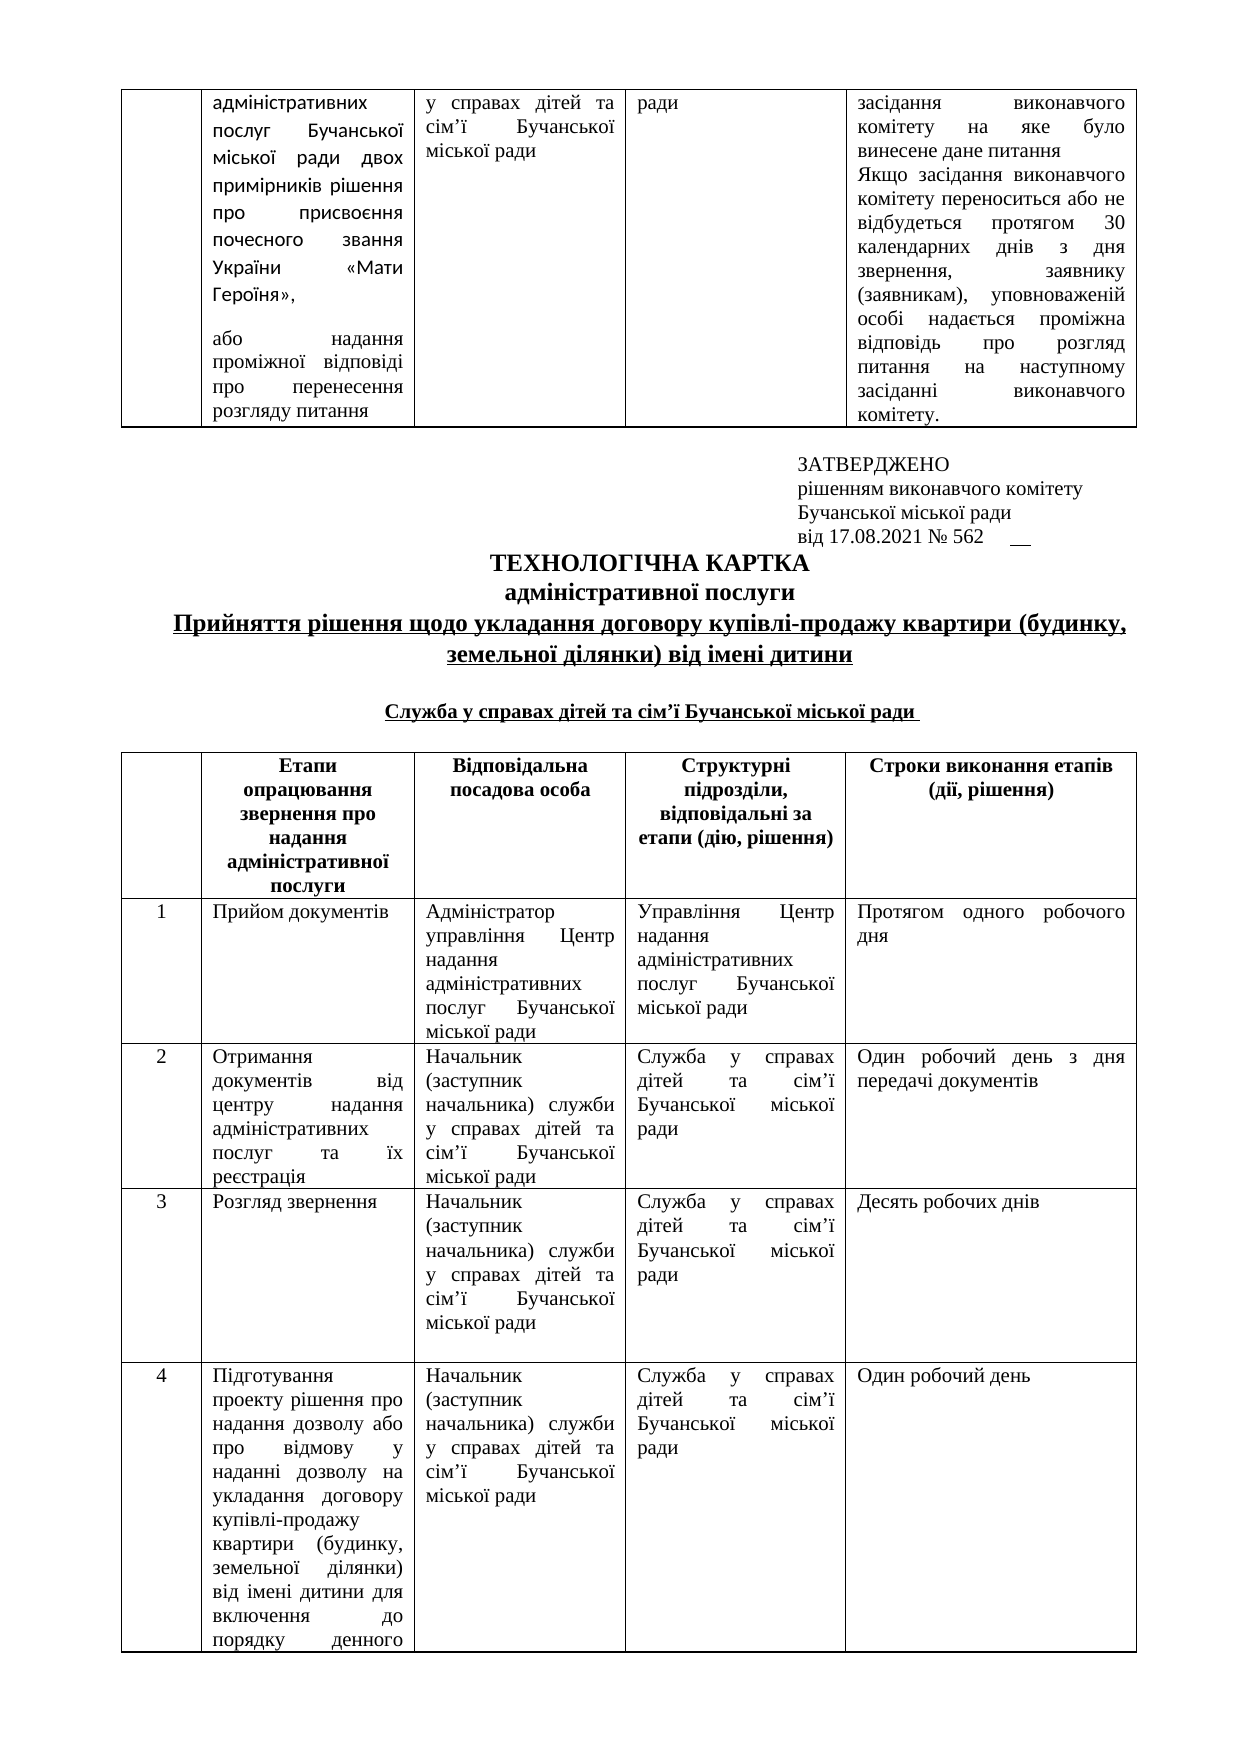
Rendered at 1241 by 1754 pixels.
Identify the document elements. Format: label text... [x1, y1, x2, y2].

text від 17.08.2021 № 562 8р [620, 524, 1181, 548]
text Служба у справах дітей та сім’ї Бучанської міської ради [148, 699, 1152, 723]
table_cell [415, 90, 625, 426]
table_header Строки виконання етапів (дії, рішення) [846, 753, 1136, 897]
table_cell Начальник (заступник начальника) служби у справах дітей та сім’ї Бучанської міської ради [415, 1044, 625, 1188]
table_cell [415, 1363, 625, 1651]
table_cell 5 [122, 90, 201, 426]
text Бучанської міської ради [620, 500, 1181, 524]
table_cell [202, 90, 414, 426]
table_cell 2 [122, 1044, 201, 1188]
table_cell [847, 90, 1136, 426]
table_header Етапи опрацювання звернення про надання адміністративної послуги [202, 753, 414, 897]
table_cell Один робочий день [846, 1363, 1136, 1651]
table_header Структурні підрозділи, відповідальні за етапи (дію, рішення) [626, 753, 845, 897]
table_cell Адміністратор управління Центр надання адміністративних послуг Бучанської міської ради [415, 899, 625, 1043]
text ТЕХНОЛОГІЧНА КАРТКА [148, 548, 1152, 577]
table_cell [626, 90, 846, 426]
table_cell Розгляд звернення [202, 1189, 414, 1362]
table_cell Отримання документів від центру надання адміністративних послуг та їх реєстрація [202, 1044, 414, 1188]
table_cell 4 [122, 1363, 201, 1651]
table_cell Один робочий день з дня передачі документів [846, 1044, 1136, 1188]
table_cell Протягом одного робочого дня [846, 899, 1136, 1043]
table_cell Служба у справах дітей та сім’ї Бучанської міської ради [626, 1189, 845, 1362]
table_header [122, 753, 201, 897]
table_cell Управління Центр надання адміністративних послуг Бучанської міської ради [626, 899, 845, 1043]
table_cell Начальник (заступник начальника) служби у справах дітей та сім’ї Бучанської міської ради [415, 1189, 625, 1362]
text ЗАТВЕРДЖЕНО [620, 452, 1181, 476]
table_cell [626, 1363, 845, 1651]
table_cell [202, 1363, 414, 1651]
text Прийняття рішення щодо укладання договору купівлі-продажу квартири (будинку, земельної ділянки) від імені дитини [148, 608, 1152, 667]
table_cell Служба у справах дітей та сім’ї Бучанської міської ради [626, 1044, 845, 1188]
table_header Відповідальна посадова особа [415, 753, 625, 897]
text рішенням виконавчого комітету [620, 476, 1181, 500]
table_cell Десять робочих днів [846, 1189, 1136, 1362]
text адміністративної послуги [148, 577, 1152, 605]
table_cell 1 [122, 899, 201, 1043]
table_cell 3 [122, 1189, 201, 1362]
table_cell Прийом документів [202, 899, 414, 1043]
